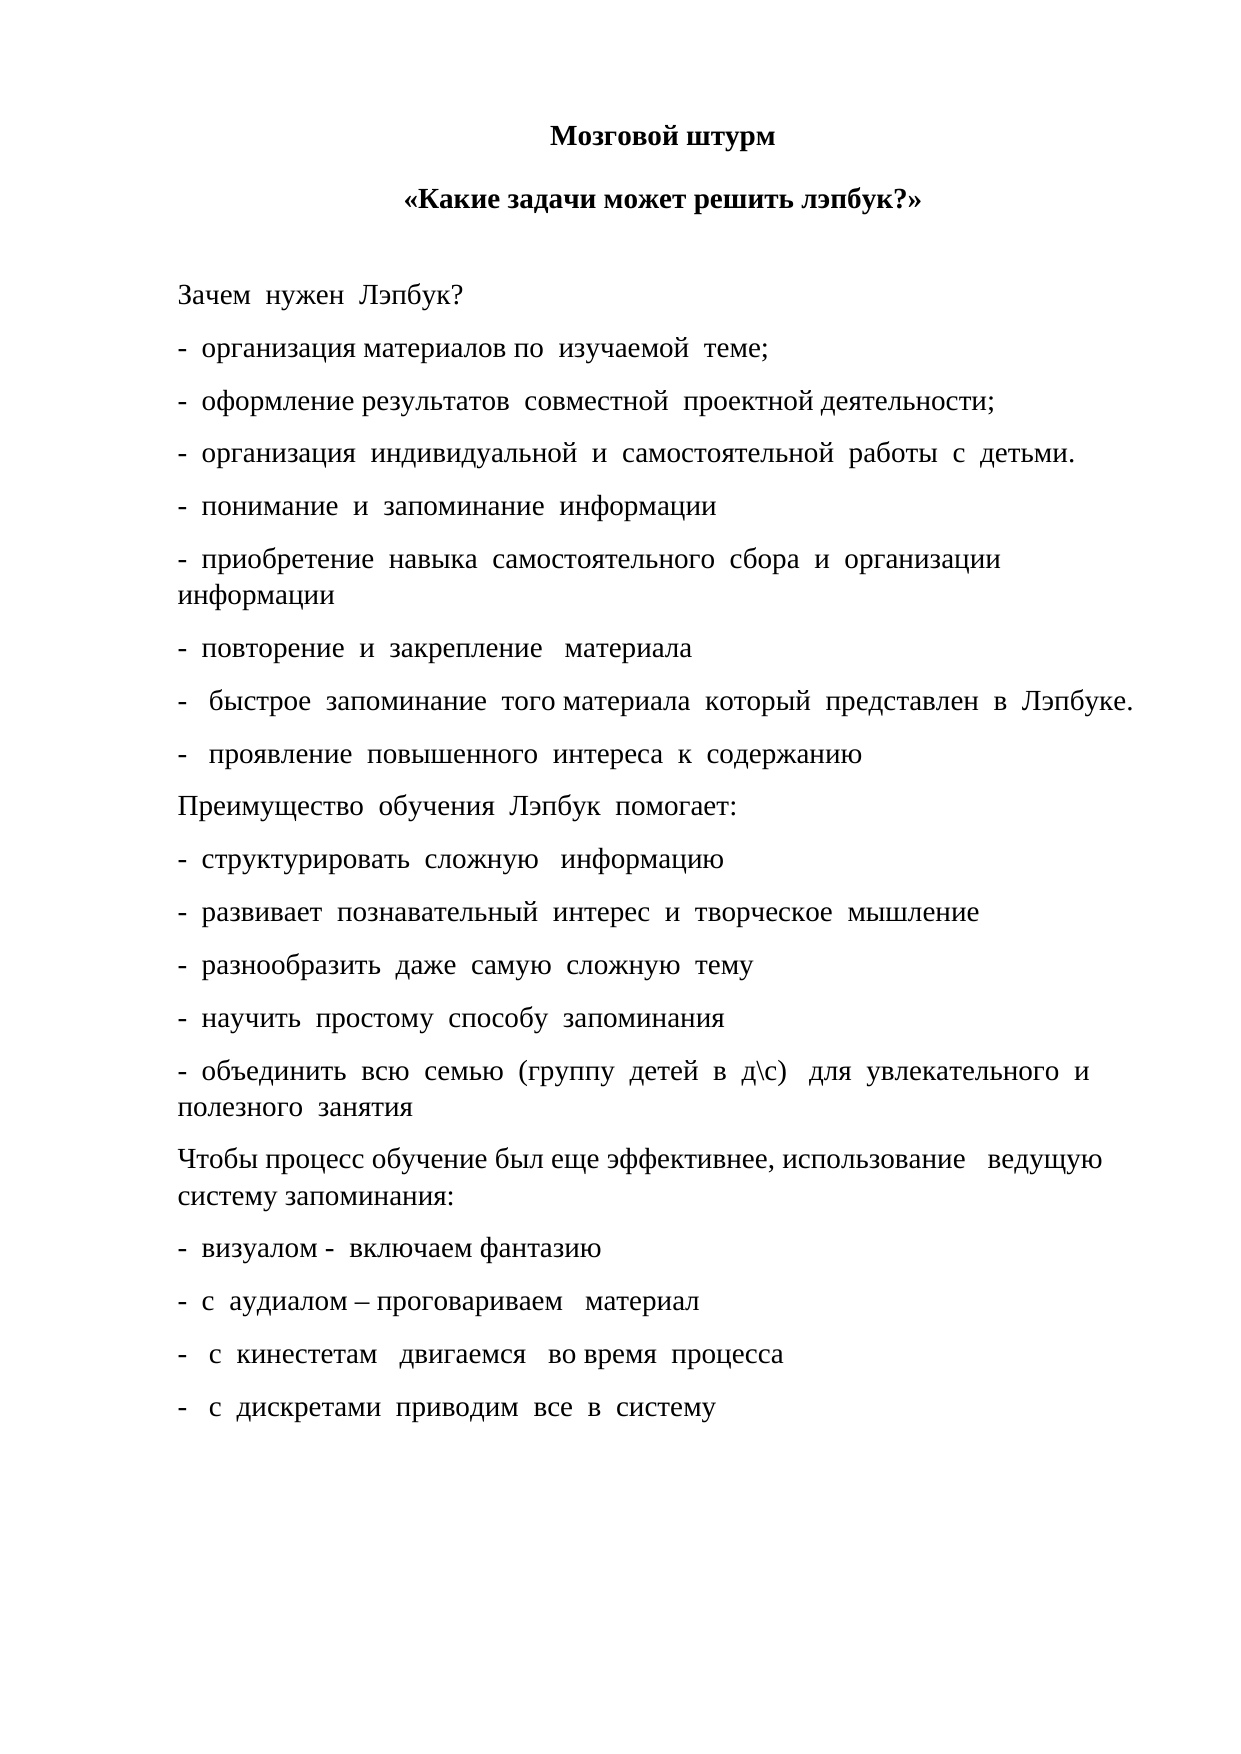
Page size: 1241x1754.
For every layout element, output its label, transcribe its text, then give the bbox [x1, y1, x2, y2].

text - проявление повышенного интереса к содержанию [177, 736, 1152, 769]
text - понимание и запоминание информации [177, 488, 1152, 522]
text - повторение и закрепление материала [177, 630, 1152, 664]
text - структурировать сложную информацию [177, 841, 1152, 875]
text - оформление результатов совместной проектной деятельности; [177, 383, 1152, 416]
text - визуалом - включаем фантазию [177, 1231, 1152, 1264]
text - с кинестетам двигаемся во время процесса [177, 1336, 1152, 1370]
text Преимущество обучения Лэпбук помогает: [177, 788, 1152, 822]
text - развивает познавательный интерес и творческое мышление [177, 894, 1152, 928]
text - организация материалов по изучаемой теме; [177, 330, 1152, 363]
text - разнообразить даже самую сложную тему [177, 947, 1152, 981]
text Чтобы процесс обучение был еще эффективнее, использование ведущую систему запоминания: [177, 1142, 1152, 1211]
text Мозговой штурм [174, 118, 1152, 152]
text - объединить всю семью (группу детей в д\с) для увлекательного и полезного занятия [177, 1053, 1152, 1122]
text - приобретение навыка самостоятельного сбора и организации информации [177, 541, 1152, 611]
text - организация индивидуальной и самостоятельной работы с детьми. [177, 436, 1152, 469]
text Зачем нужен Лэпбук? [177, 277, 1152, 311]
text - быстрое запоминание того материала который представлен в Лэпбуке. [177, 683, 1152, 716]
text «Какие задачи может решить лэпбук?» [174, 181, 1152, 214]
text - с дискретами приводим все в систему [177, 1389, 1152, 1422]
text - научить простому способу запоминания [177, 1000, 1152, 1033]
text - с аудиалом – проговариваем материал [177, 1283, 1152, 1317]
